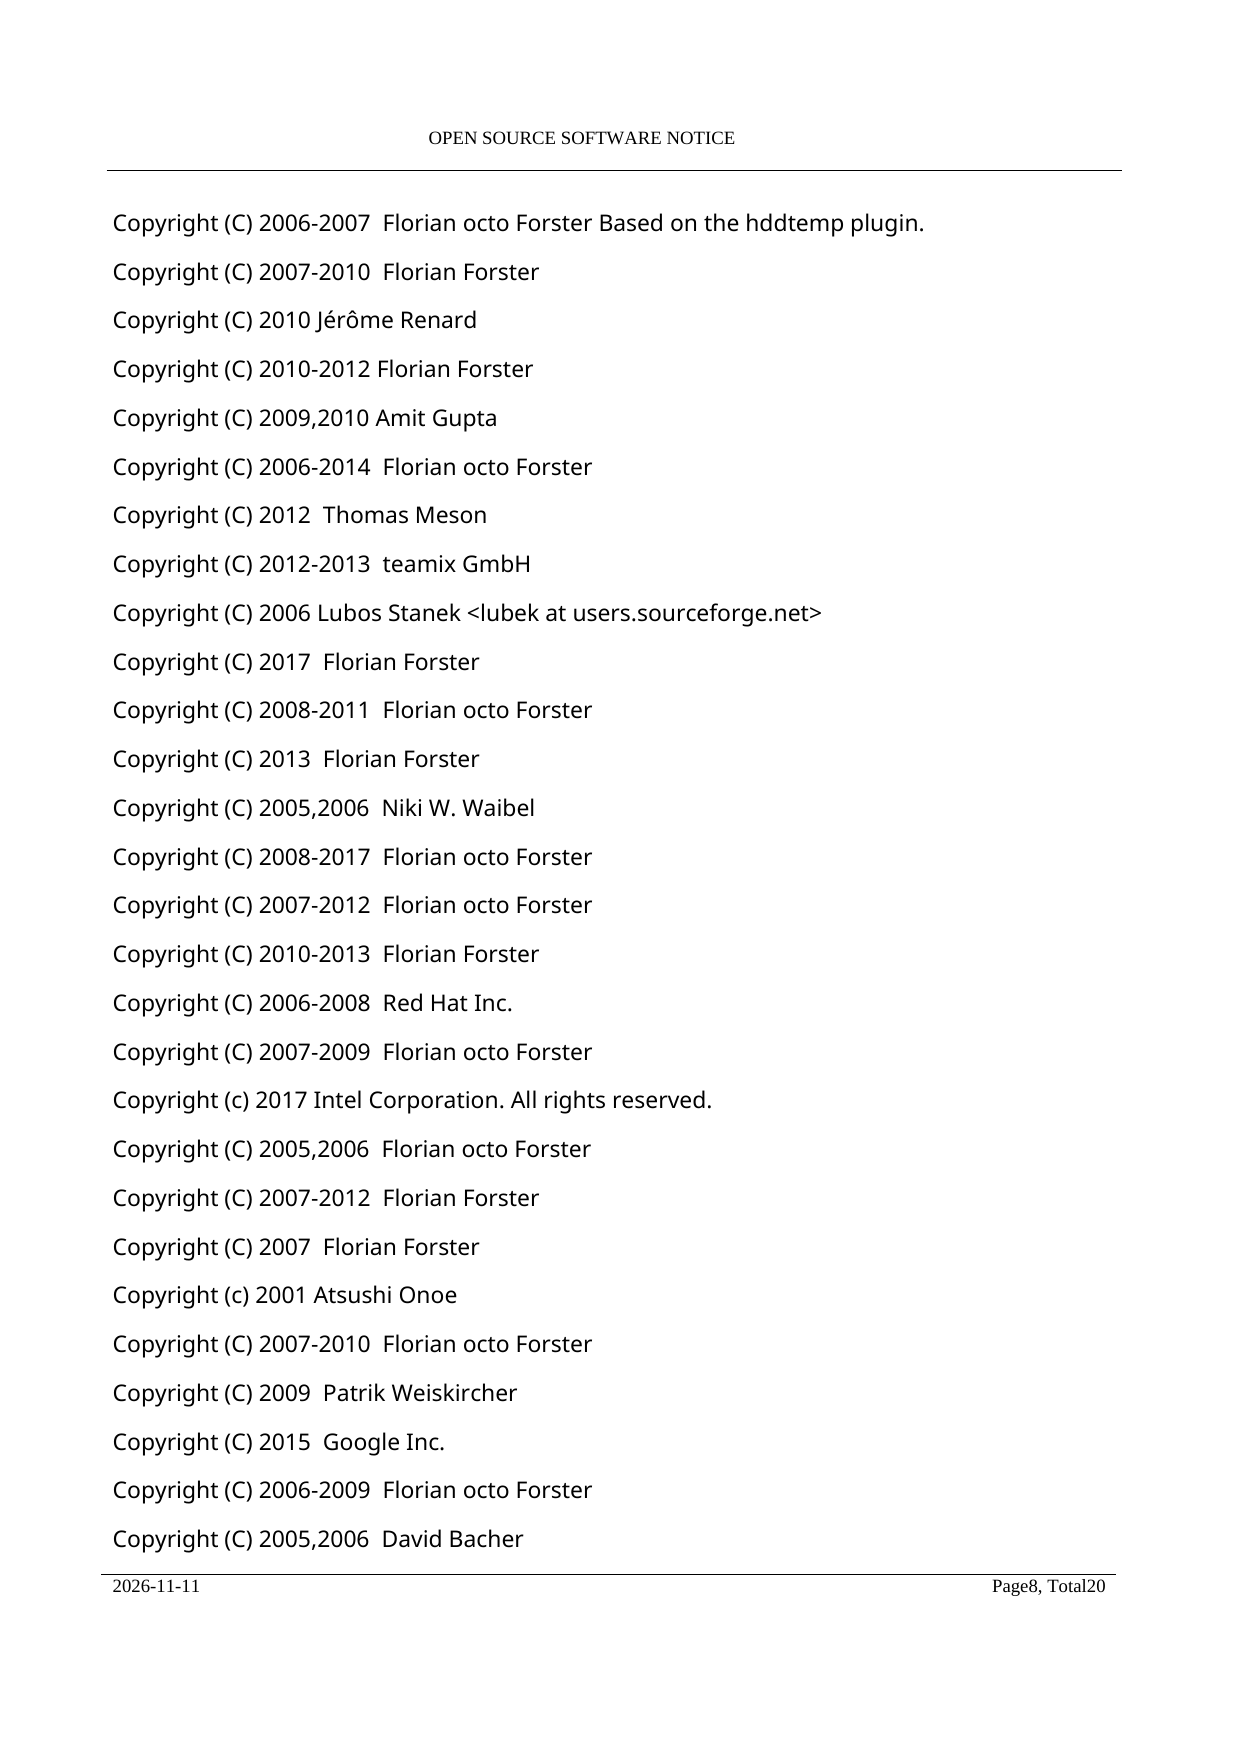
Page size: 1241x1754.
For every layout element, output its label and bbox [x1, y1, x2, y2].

text [112, 206, 1128, 1555]
